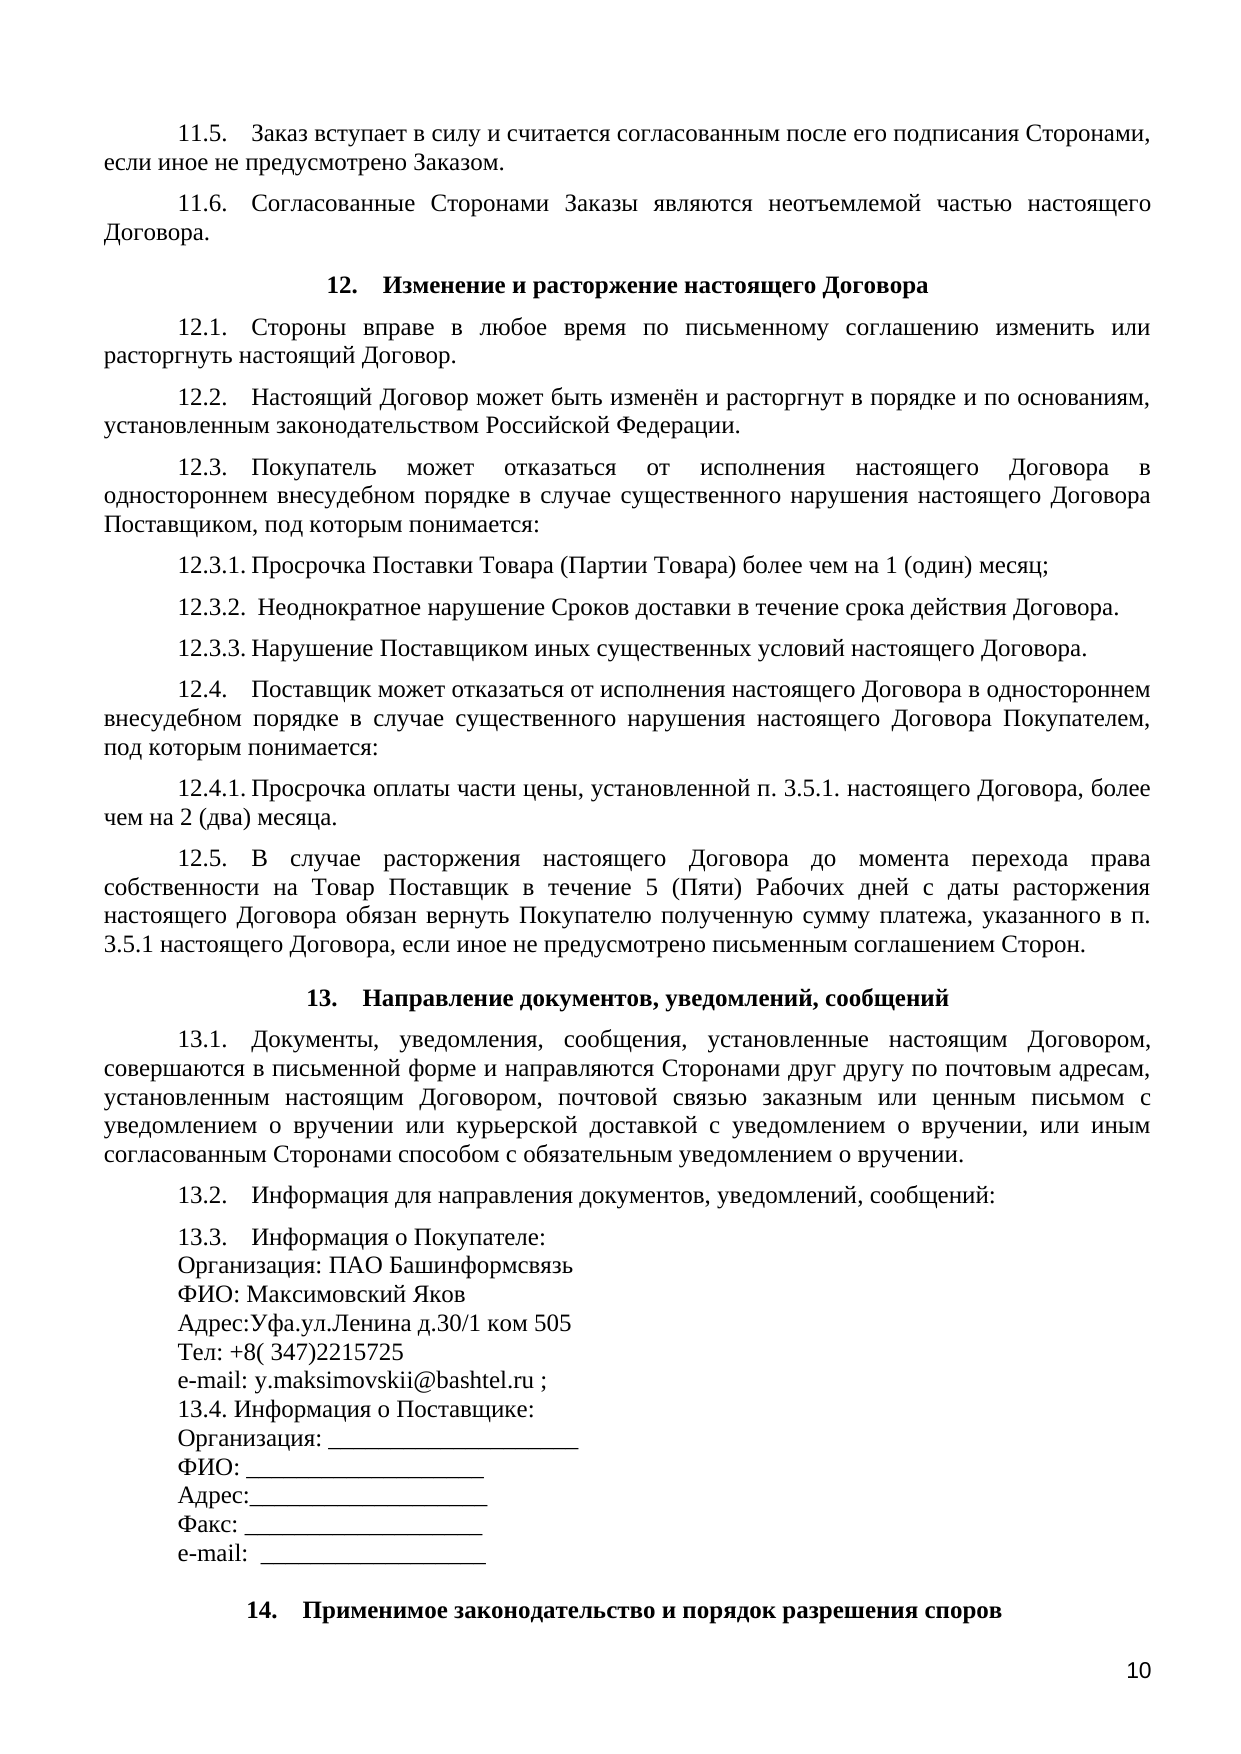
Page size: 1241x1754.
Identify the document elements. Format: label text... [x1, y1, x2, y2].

text 13.4. Информация о Поставщике: [103, 1394, 1152, 1423]
list Согласованные Сторонами Заказы являются неотъемлемой частью настоящего Договора. [103, 188, 1152, 246]
text ФИО: Максимовский Яков [103, 1279, 1152, 1308]
list Информация о Покупателе: [103, 1222, 1152, 1251]
text Факс: ___________________ [177, 1509, 1152, 1538]
list Неоднократное нарушение Сроков доставки в течение срока действия Договора. [103, 592, 1152, 621]
list Изменение и расторжение настоящего Договора [103, 271, 1152, 299]
list Нарушение Поставщиком иных существенных условий настоящего Договора. [103, 633, 1152, 662]
text e-mail: __________________ [177, 1538, 1152, 1567]
list Настоящий Договор может быть изменён и расторгнут в порядке и по основаниям, установленным законодательством Российской Федерации. [103, 382, 1152, 439]
list Просрочка оплаты части цены, установленной п. 3.5.1. настоящего Договора, более чем на 2 (два) месяца. [103, 773, 1152, 831]
list Поставщик может отказаться от исполнения настоящего Договора в одностороннем внесудебном порядке в случае существенного нарушения настоящего Договора Покупателем, под которым понимается: [103, 674, 1152, 761]
text e-mail: y.maksimovskii@bashtel.ru ; [103, 1366, 1152, 1394]
list Документы, уведомления, сообщения, установленные настоящим Договором, совершаются в письменной форме и направляются Сторонами друг другу по почтовым адресам, установленным настоящим Договором, почтовой связью заказным или ценным письмом с уведомлением о вручении или курьерской доставкой с уведомлением о вручении, или иным согласованным Сторонами способом с обязательным уведомлением о вручении. [103, 1024, 1152, 1168]
text Организация: ____________________ [103, 1423, 1152, 1452]
list Информация для направления документов, уведомлений, сообщений: [103, 1181, 1152, 1209]
list Заказ вступает в силу и считается согласованным после его подписания Сторонами, если иное не предусмотрено Заказом. [103, 118, 1152, 176]
list Покупатель может отказаться от исполнения настоящего Договора в одностороннем внесудебном порядке в случае существенного нарушения настоящего Договора Поставщиком, под которым понимается: [103, 452, 1152, 538]
list В случае расторжения настоящего Договора до момента перехода права собственности на Товар Поставщик в течение 5 (Пяти) Рабочих дней с даты расторжения настоящего Договора обязан вернуть Покупателю полученную сумму платежа, указанного в п. 3.5.1 настоящего Договора, если иное не предусмотрено письменным соглашением Сторон. [103, 843, 1152, 958]
text ФИО: ___________________ [177, 1452, 1152, 1481]
text Адрес:___________________ [177, 1481, 1152, 1509]
list Применимое законодательство и порядок разрешения споров [103, 1596, 1152, 1624]
text Адрес:Уфа.ул.Ленина д.30/1 ком 505 [103, 1308, 1152, 1337]
list Просрочка Поставки Товара (Партии Товара) более чем на 1 (один) месяц; [103, 551, 1152, 579]
list Направление документов, уведомлений, сообщений [103, 983, 1152, 1012]
text Тел: +8( 347)2215725 [103, 1337, 1152, 1366]
list Стороны вправе в любое время по письменному соглашению изменить или расторгнуть настоящий Договор. [103, 312, 1152, 369]
text Организация: ПАО Башинформсвязь [103, 1251, 1152, 1279]
